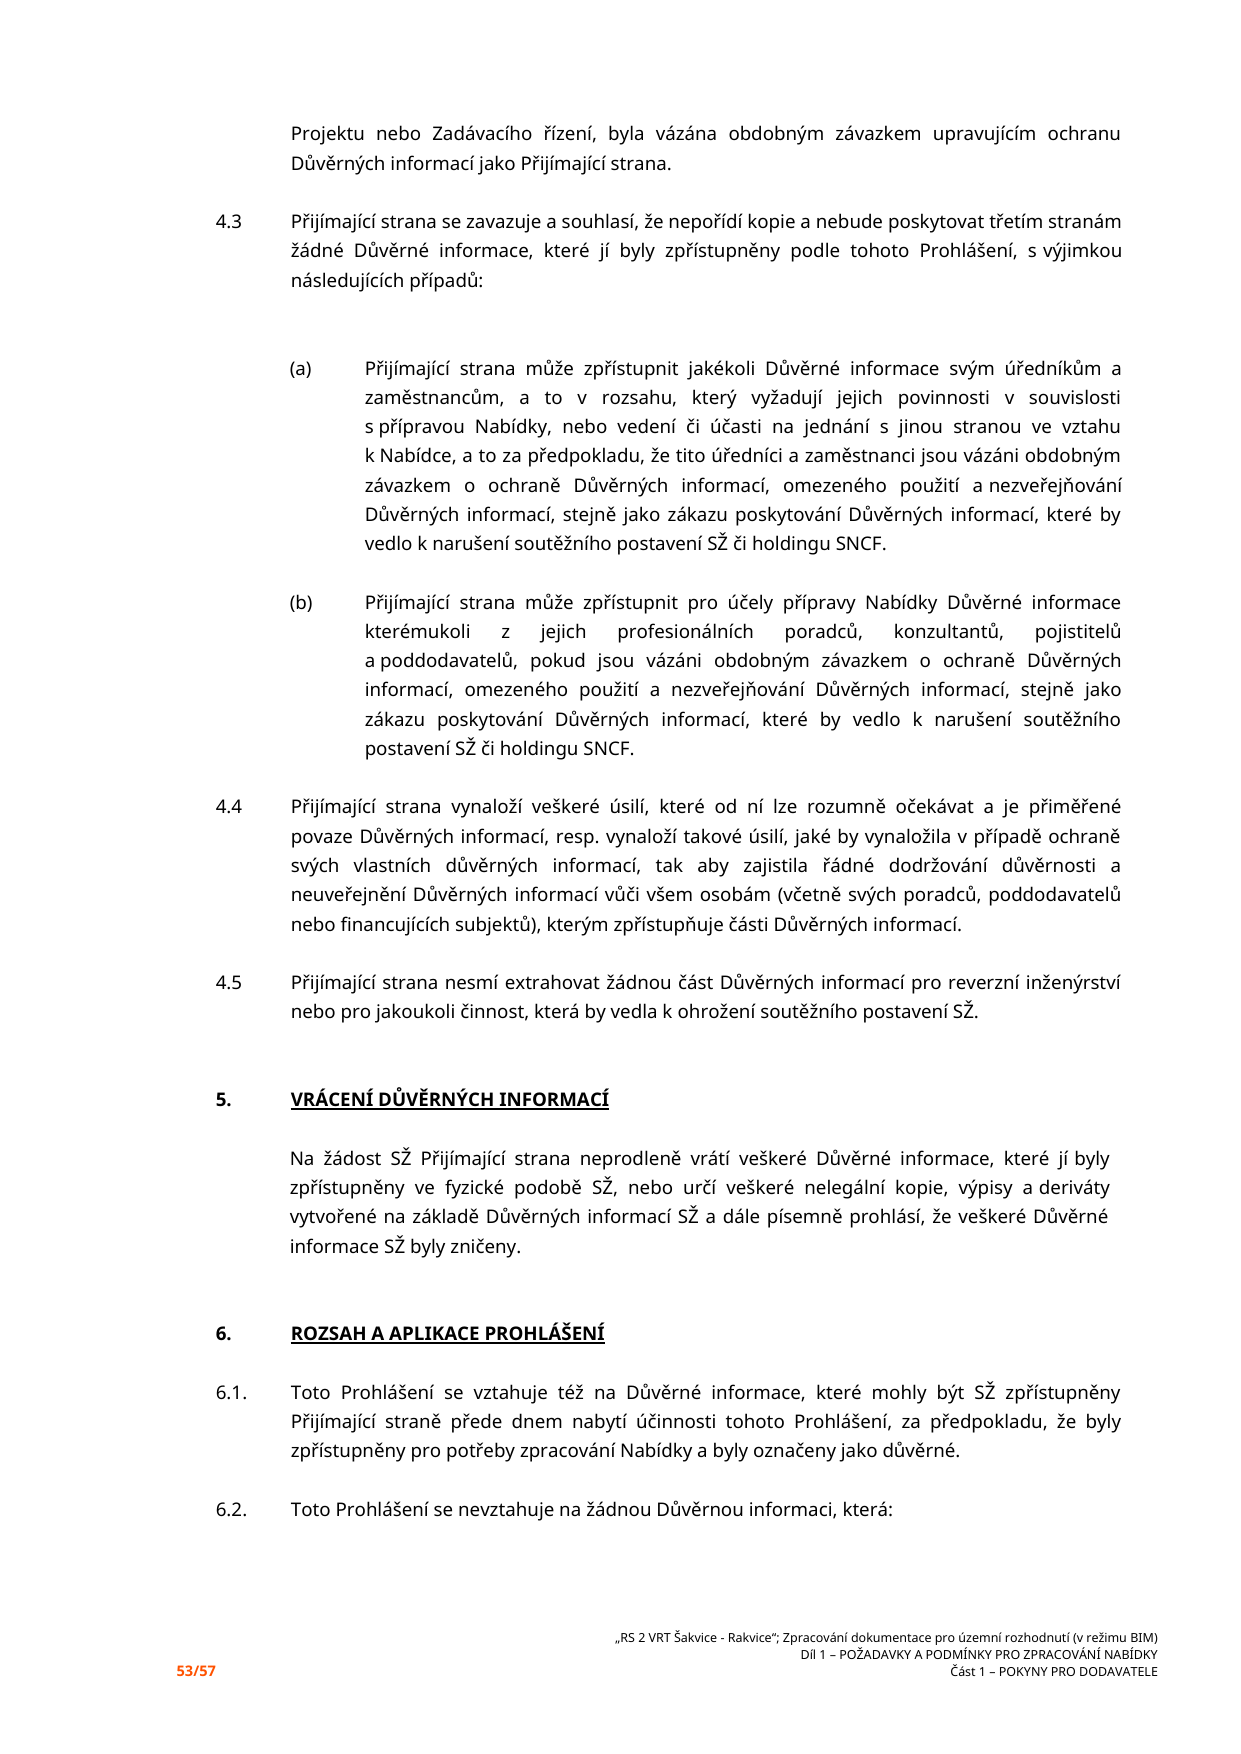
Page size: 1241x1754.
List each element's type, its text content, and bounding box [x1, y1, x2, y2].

list Přijímající strana vynaloží veškeré úsilí, které od ní lze rozumně očekávat a je přiměřené povaze Důvěrných informací, resp. vynaloží takové úsilí, jaké by vynaložila v případě ochraně svých vlastních důvěrných informací, tak aby zajistila řádné dodržování důvěrnosti a neuveřejnění Důvěrných informací vůči všem osobám (včetně svých poradců, poddodavatelů nebo financujících subjektů), kterým zpřístupňuje části Důvěrných informací. [216, 794, 1122, 936]
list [216, 121, 1122, 175]
list Přijímající strana může zpřístupnit pro účely přípravy Nabídky Důvěrné informace kterémukoli z jejich profesionálních poradců, konzultantů, pojistitelů a poddodavatelů, pokud jsou vázáni obdobným závazkem o ochraně Důvěrných informací, omezeného použití a nezveřejňování Důvěrných informací, stejně jako zákazu poskytování Důvěrných informací, které by vedlo k narušení soutěžního postavení SŽ či holdingu SNCF. [289, 589, 1122, 761]
list Přijímající strana může zpřístupnit jakékoli Důvěrné informace svým úředníkům a zaměstnancům, a to v rozsahu, který vyžadují jejich povinnosti v souvislosti s přípravou Nabídky, nebo vedení či účasti na jednání s jinou stranou ve vztahu k Nabídce, a to za předpokladu, že tito úředníci a zaměstnanci jsou vázáni obdobným závazkem o ochraně Důvěrných informací, omezeného použití a nezveřejňování Důvěrných informací, stejně jako zákazu poskytování Důvěrných informací, které by vedlo k narušení soutěžního postavení SŽ či holdingu SNCF. [289, 355, 1122, 556]
list Toto Prohlášení se vztahuje též na Důvěrné informace, které mohly být SŽ zpřístupněny Přijímající straně přede dnem nabytí účinnosti tohoto Prohlášení, za předpokladu, že byly zpřístupněny pro potřeby zpracování Nabídky a byly označeny jako důvěrné. [216, 1379, 1122, 1463]
list ROZSAH A APLIKACE PROHLÁŠENÍ [216, 1321, 1122, 1346]
text Na žádost SŽ Přijímající strana neprodleně vrátí veškeré Důvěrné informace, které jí byly zpřístupněny ve fyzické podobě SŽ, nebo určí veškeré nelegální kopie, výpisy a deriváty vytvořené na základě Důvěrných informací SŽ a dále písemně prohlásí, že veškeré Důvěrné informace SŽ byly zničeny. [289, 1145, 1110, 1258]
list VRÁCENÍ DŮVĚRNÝCH INFORMACÍ [216, 1087, 1122, 1112]
list Toto Prohlášení se nevztahuje na žádnou Důvěrnou informaci, která: [216, 1496, 1122, 1522]
list Přijímající strana nesmí extrahovat žádnou část Důvěrných informací pro reverzní inženýrství nebo pro jakoukoli činnost, která by vedla k ohrožení soutěžního postavení SŽ. [216, 969, 1122, 1024]
list Přijímající strana se zavazuje a souhlasí, že nepořídí kopie a nebude poskytovat třetím stranám žádné Důvěrné informace, které jí byly zpřístupněny podle tohoto Prohlášení, s výjimkou následujících případů: [216, 208, 1122, 292]
